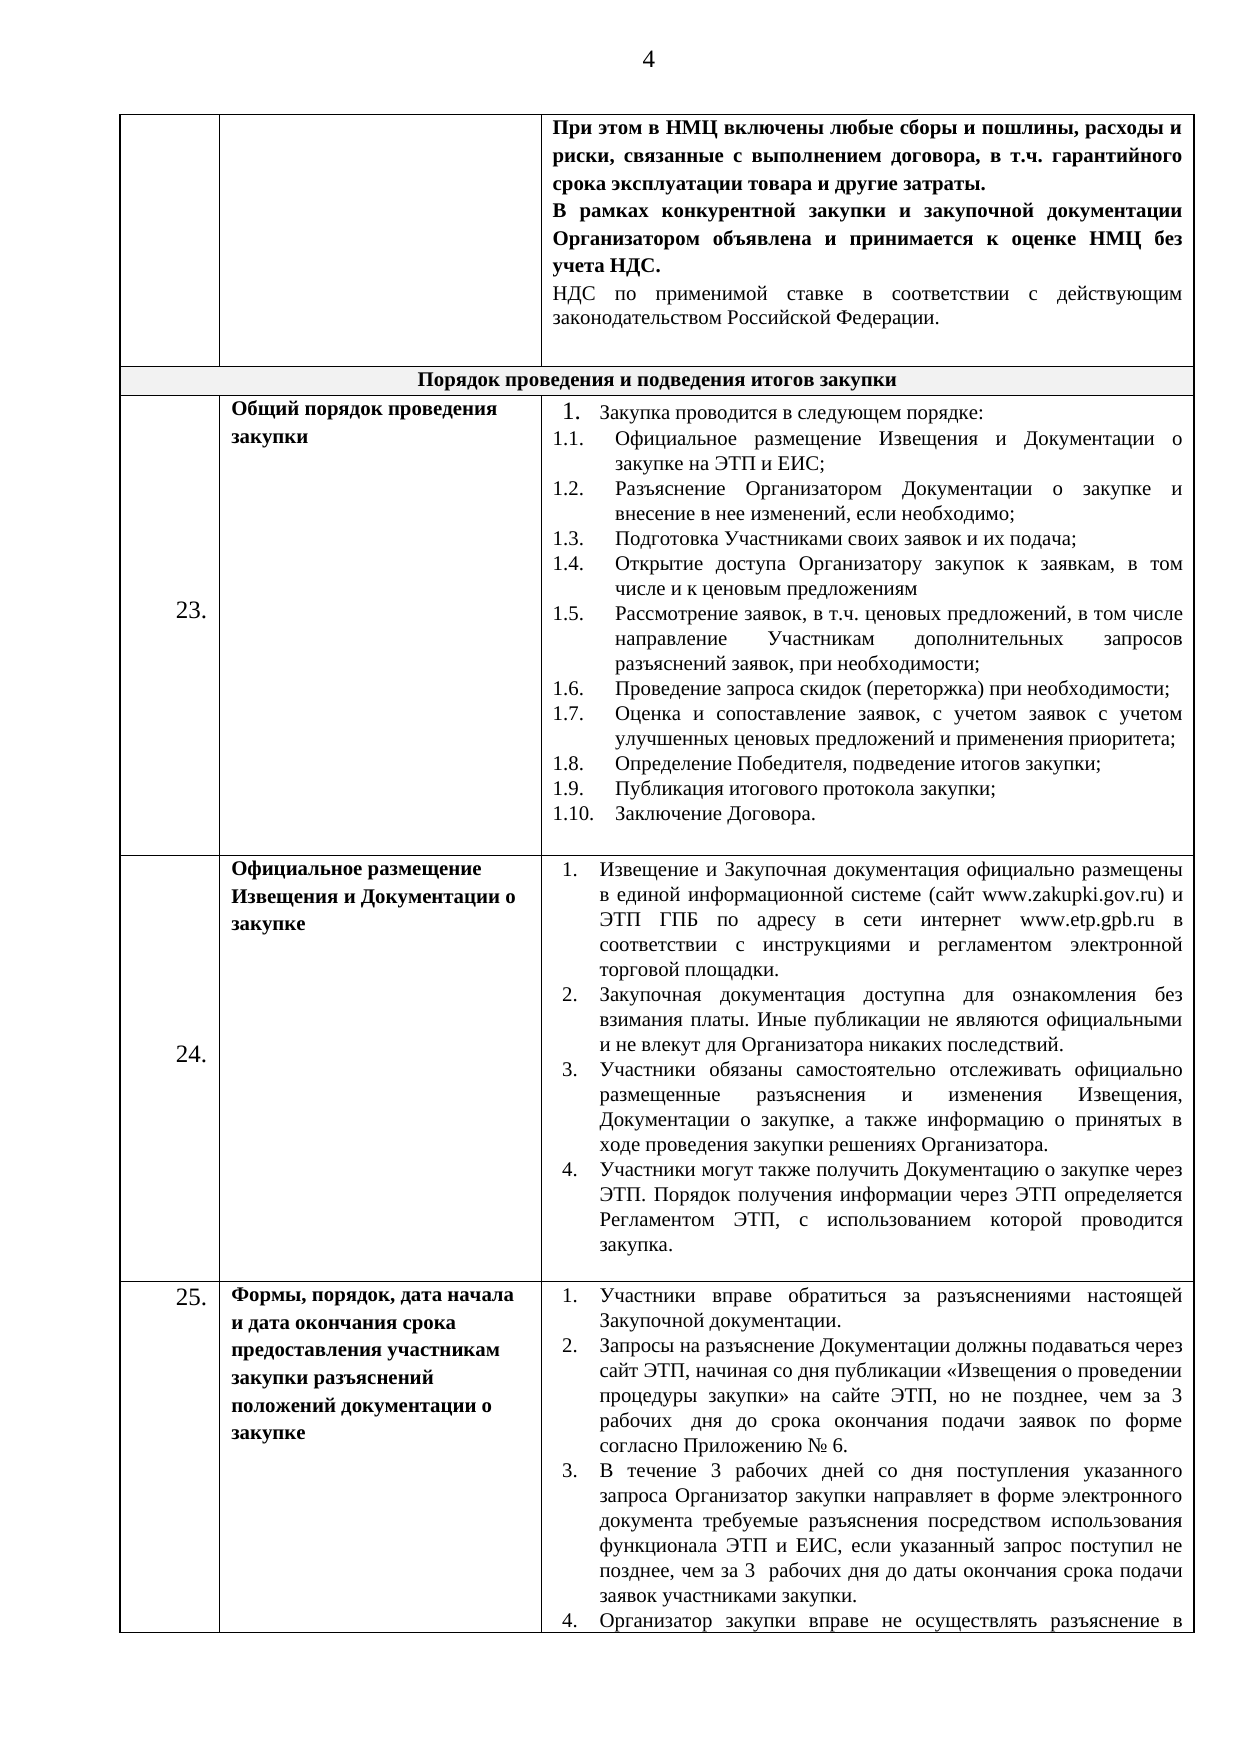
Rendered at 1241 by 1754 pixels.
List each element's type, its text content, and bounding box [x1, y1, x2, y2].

table_cell Порядок проведения и подведения итогов закупки [121, 367, 1193, 395]
table_cell Общий порядок проведения закупки [220, 396, 541, 855]
table_cell [121, 856, 219, 1281]
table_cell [542, 115, 1193, 366]
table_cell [542, 1282, 1193, 1632]
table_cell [220, 1282, 541, 1632]
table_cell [220, 115, 541, 366]
table_cell [121, 396, 219, 855]
table_cell Закупка проводится в следующем порядке: Официальное размещение Извещения и Документации о закупке на ЭТП и ЕИС; Разъяснение Организатором Документации о закупке и внесение в нее изменений, если необходимо; Подготовка Участниками своих заявок и их подача; Открытие доступа Организатору закупок к заявкам, в том числе и к ценовым предложениям Рассмотрение заявок, в т.ч. ценовых предложений, в том числе направление Участникам дополнительных запросов разъяснений заявок, при необходимости; Проведение запроса скидок (переторжка) при необходимости; Оценка и сопоставление заявок, с учетом заявок с учетом улучшенных ценовых предложений и применения приоритета; Определение Победителя, подведение итогов закупки; Публикация итогового протокола закупки; Заключение Договора. [542, 396, 1193, 855]
table_cell [121, 115, 219, 366]
table_cell Извещение и Закупочная документация официально размещены в единой информационной системе (сайт www.zakupki.gov.ru) и ЭТП ГПБ по адресу в сети интернет www.etp.gpb.ru в соответствии с инструкциями и регламентом электронной торговой площадки. Закупочная документация доступна для ознакомления без взимания платы. Иные публикации не являются официальными и не влекут для Организатора никаких последствий. Участники обязаны самостоятельно отслеживать официально размещенные разъяснения и изменения Извещения, Документации о закупке, а также информацию о принятых в ходе проведения закупки решениях Организатора. Участники могут также получить Документацию о закупке через ЭТП. Порядок получения информации через ЭТП определяется Регламентом ЭТП, с использованием которой проводится закупка. [542, 856, 1193, 1281]
table_cell Официальное размещение Извещения и Документации о закупке [220, 856, 541, 1281]
table_cell [121, 1282, 219, 1632]
